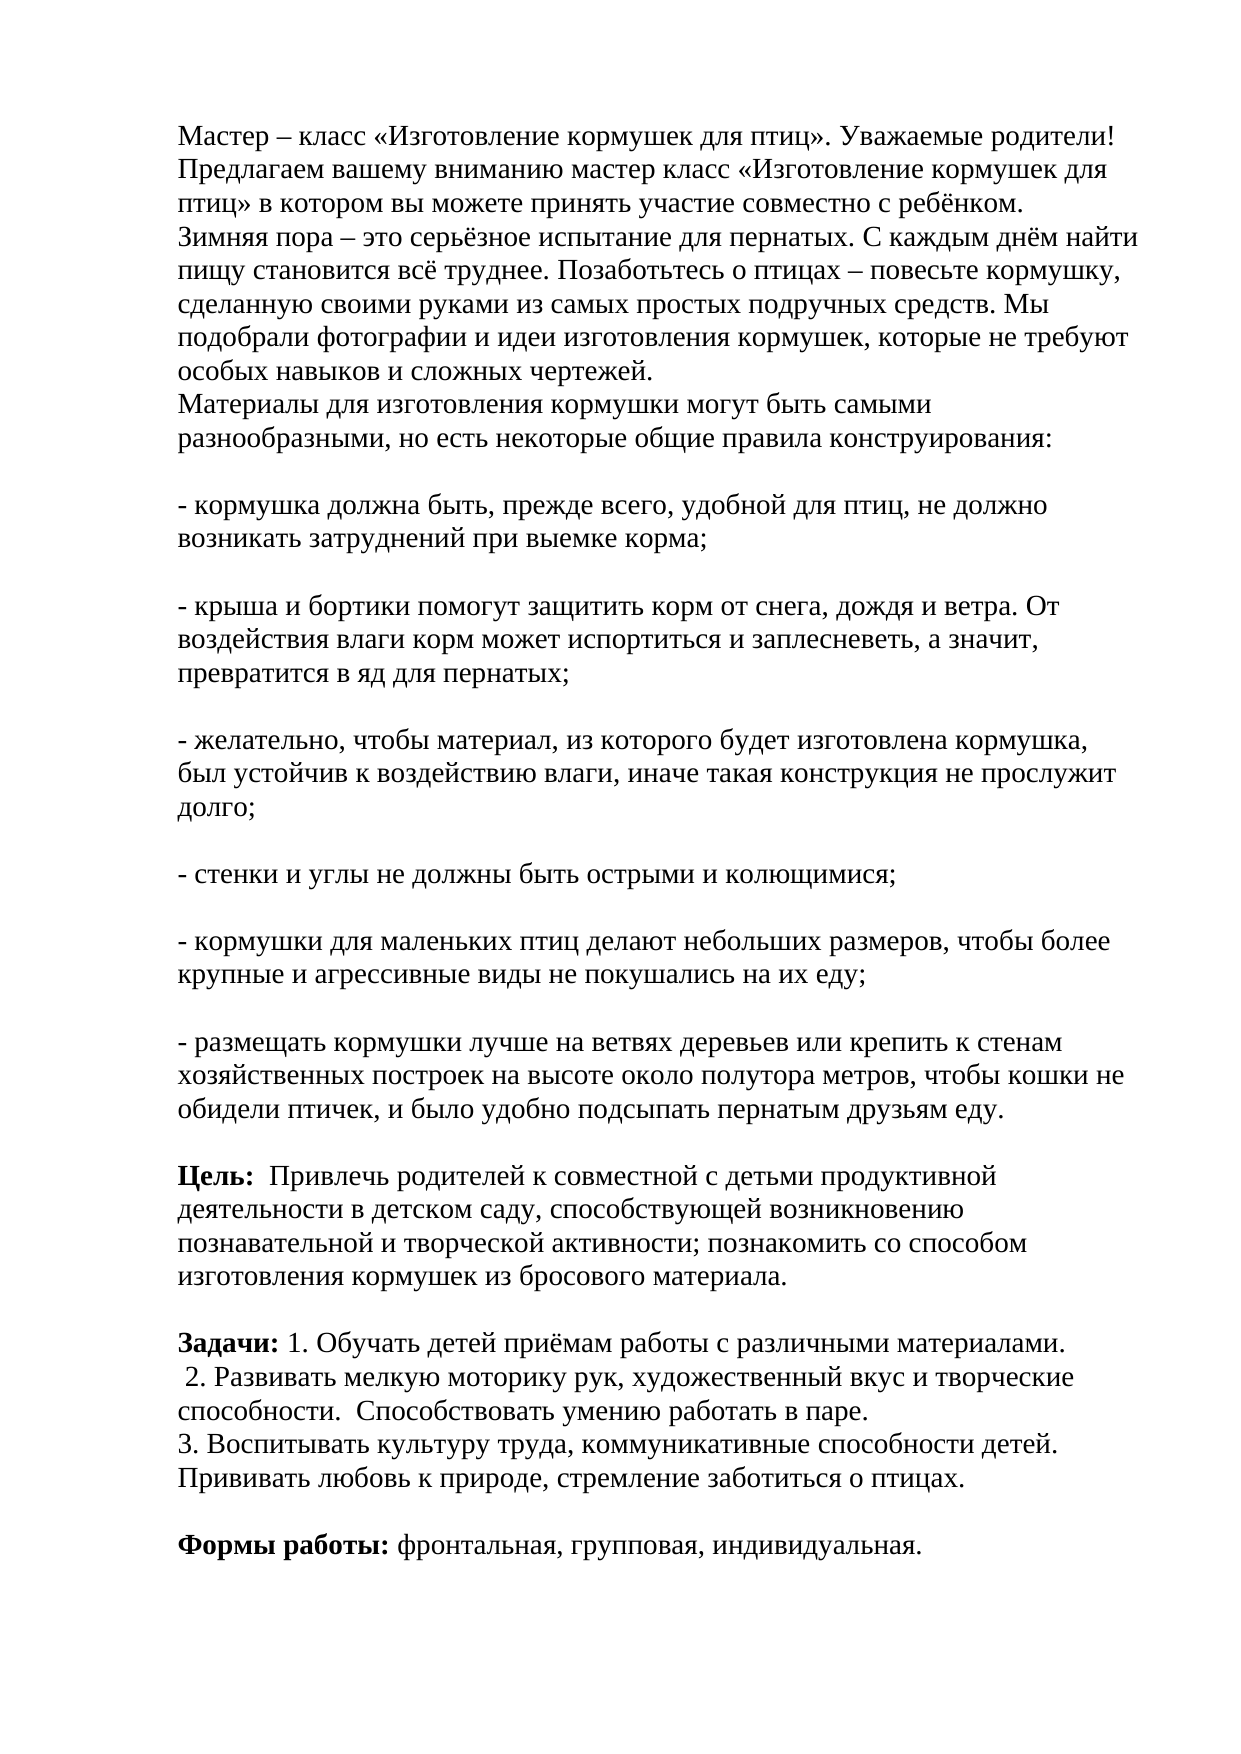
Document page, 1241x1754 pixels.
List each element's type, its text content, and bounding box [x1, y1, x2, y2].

text Формы работы: фронтальная, групповая, индивидуальная. [177, 1527, 1152, 1560]
text - крыша и бортики помогут защитить корм от снега, дождя и ветра. От воздействия влаги корм может испортиться и заплесневеть, а значит, превратится в яд для пернатых; [177, 588, 1152, 688]
text - желательно, чтобы материал, из которого будет изготовлена кормушка, был устойчив к воздействию влаги, иначе такая конструкция не прослужит долго; [177, 722, 1152, 822]
text Мастер – класс «Изготовление кормушек для птиц». Уважаемые родители! Предлагаем вашему вниманию мастер класс «Изготовление кормушек для птиц» в котором вы можете принять участие совместно с ребёнком. [177, 118, 1152, 219]
text - стенки и углы не должны быть острыми и колющимися; [177, 856, 1152, 889]
text Зимняя пора – это серьёзное испытание для пернатых. С каждым днём найти пищу становится всё труднее. Позаботьтесь о птицах – повесьте кормушку, сделанную своими руками из самых простых подручных средств. Мы подобрали фотографии и идеи изготовления кормушек, которые не требуют особых навыков и сложных чертежей. [177, 219, 1152, 386]
text Материалы для изготовления кормушки могут быть самыми разнообразными, но есть некоторые общие правила конструирования: [177, 386, 1152, 453]
text - кормушка должна быть, прежде всего, удобной для птиц, не должно возникать затруднений при выемке корма; [177, 487, 1152, 554]
text 2. Развивать мелкую моторику рук, художественный вкус и творческие способности. Способствовать умению работать в паре. 3. Воспитывать культуру труда, коммуникативные способности детей. Прививать любовь к природе, стремление заботиться о птицах. [177, 1359, 1152, 1493]
text Цель: Привлечь родителей к совместной с детьми продуктивной деятельности в детском саду, способствующей возникновению познавательной и творческой активности; познакомить со способом изготовления кормушек из бросового материала. [177, 1158, 1152, 1292]
text Задачи: 1. Обучать детей приёмам работы с различными материалами. [177, 1326, 1152, 1359]
text - размещать кормушки лучше на ветвях деревьев или крепить к стенам хозяйственных построек на высоте около полутора метров, чтобы кошки не обидели птичек, и было удобно подсыпать пернатым друзьям еду. [177, 1024, 1152, 1124]
text - кормушки для маленьких птиц делают небольших размеров, чтобы более крупные и агрессивные виды не покушались на их еду; [177, 923, 1152, 990]
